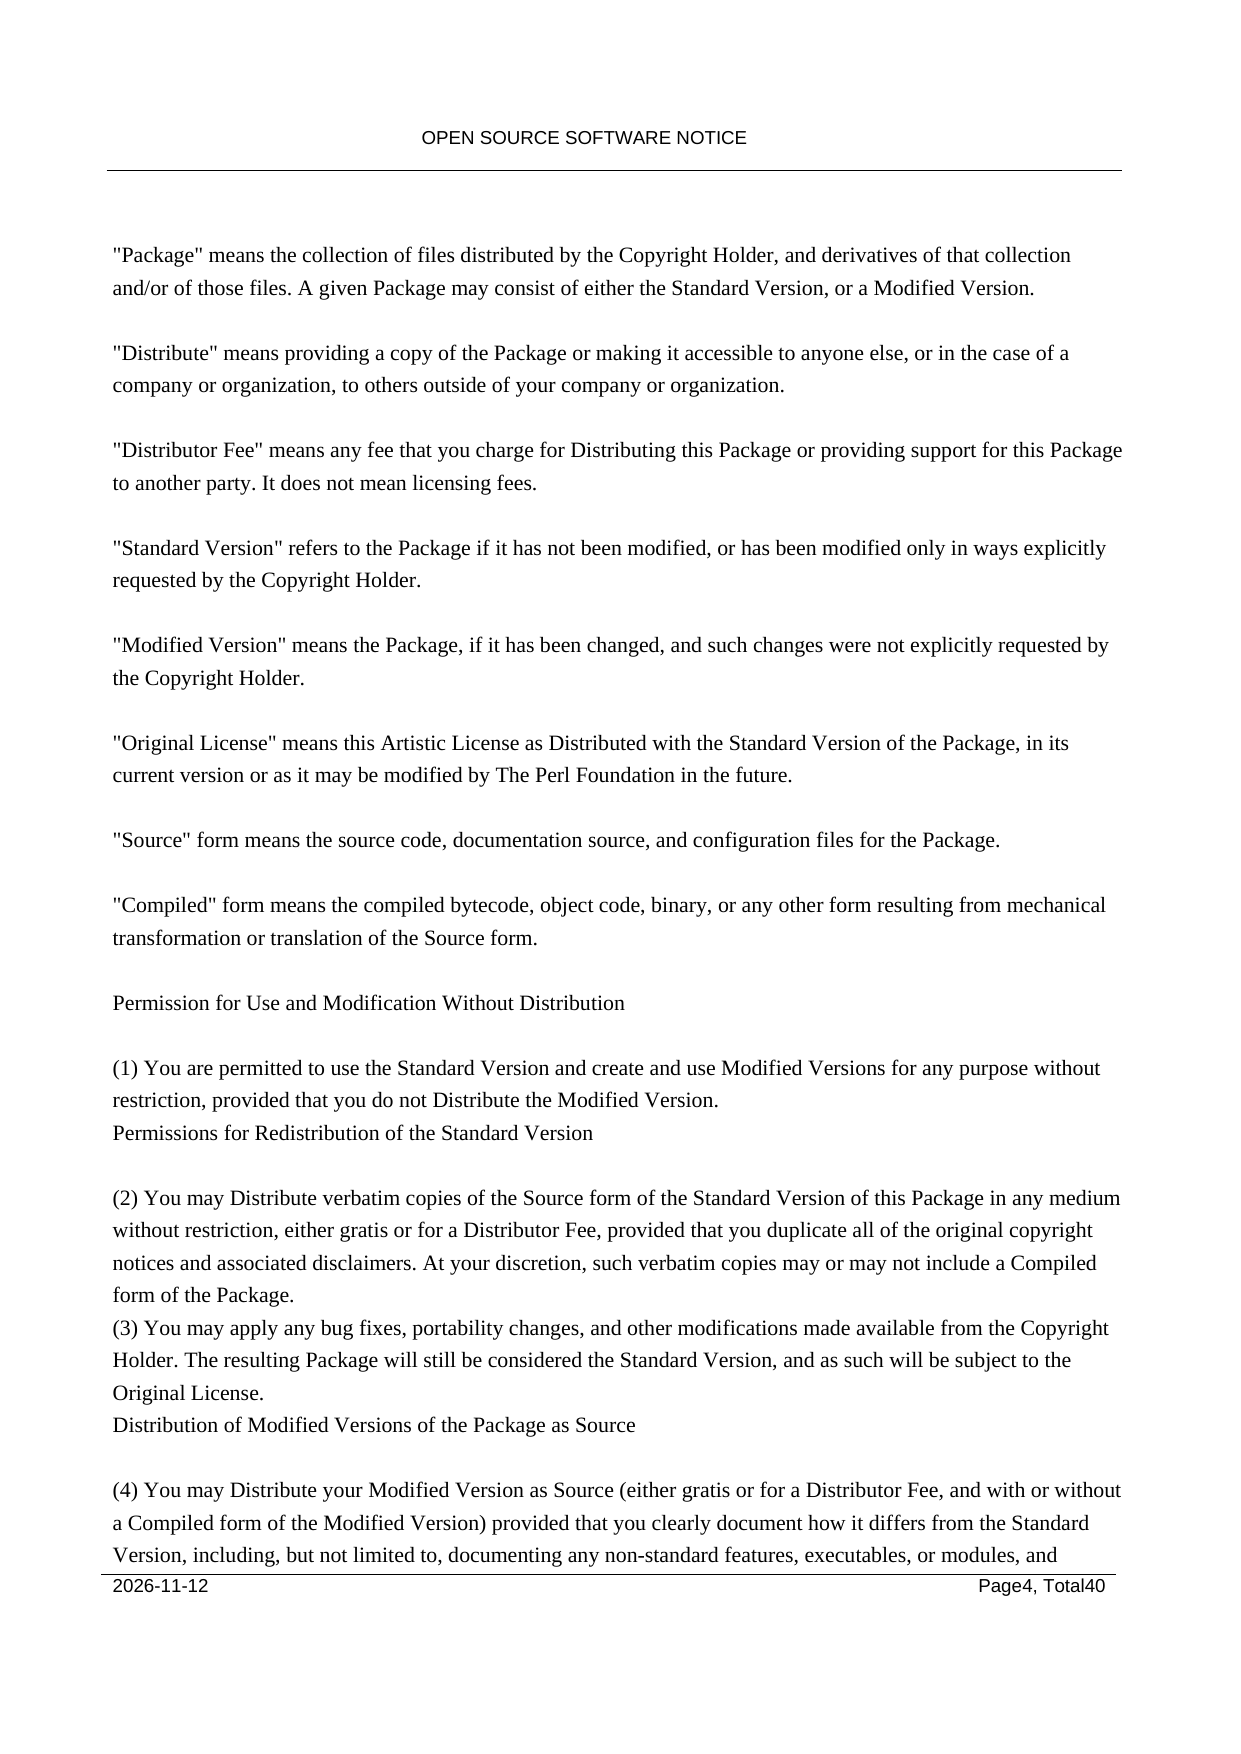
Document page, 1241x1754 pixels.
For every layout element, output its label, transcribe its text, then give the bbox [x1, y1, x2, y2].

text "Compiled" form means the compiled bytecode, object code, binary, or any other form resulting from mechanical transformation or translation of the Source form. [112, 889, 1128, 954]
text Distribution of Modified Versions of the Package as Source [112, 1409, 1128, 1441]
text "Source" form means the source code, documentation source, and configuration files for the Package. [112, 824, 1128, 856]
text (1) You are permitted to use the Standard Version and create and use Modified Versions for any purpose without restriction, provided that you do not Distribute the Modified Version. [112, 1051, 1128, 1116]
text Permissions for Redistribution of the Standard Version [112, 1116, 1128, 1149]
text "Distributor Fee" means any fee that you charge for Distributing this Package or providing support for this Package to another party. It does not mean licensing fees. [112, 434, 1128, 499]
text (3) You may apply any bug fixes, portability changes, and other modifications made available from the Copyright Holder. The resulting Package will still be considered the Standard Version, and as such will be subject to the Original License. [112, 1311, 1128, 1409]
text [112, 1474, 1128, 1571]
text "Package" means the collection of files distributed by the Copyright Holder, and derivatives of that collection and/or of those files. A given Package may consist of either the Standard Version, or a Modified Version. [112, 239, 1128, 304]
text "Modified Version" means the Package, if it has been changed, and such changes were not explicitly requested by the Copyright Holder. [112, 629, 1128, 694]
text "Original License" means this Artistic License as Distributed with the Standard Version of the Package, in its current version or as it may be modified by The Perl Foundation in the future. [112, 726, 1128, 791]
text "Standard Version" refers to the Package if it has not been modified, or has been modified only in ways explicitly requested by the Copyright Holder. [112, 531, 1128, 596]
text Permission for Use and Modification Without Distribution [112, 986, 1128, 1019]
text (2) You may Distribute verbatim copies of the Source form of the Standard Version of this Package in any medium without restriction, either gratis or for a Distributor Fee, provided that you duplicate all of the original copyright notices and associated disclaimers. At your discretion, such verbatim copies may or may not include a Compiled form of the Package. [112, 1181, 1128, 1311]
text "Distribute" means providing a copy of the Package or making it accessible to anyone else, or in the case of a company or organization, to others outside of your company or organization. [112, 336, 1128, 401]
